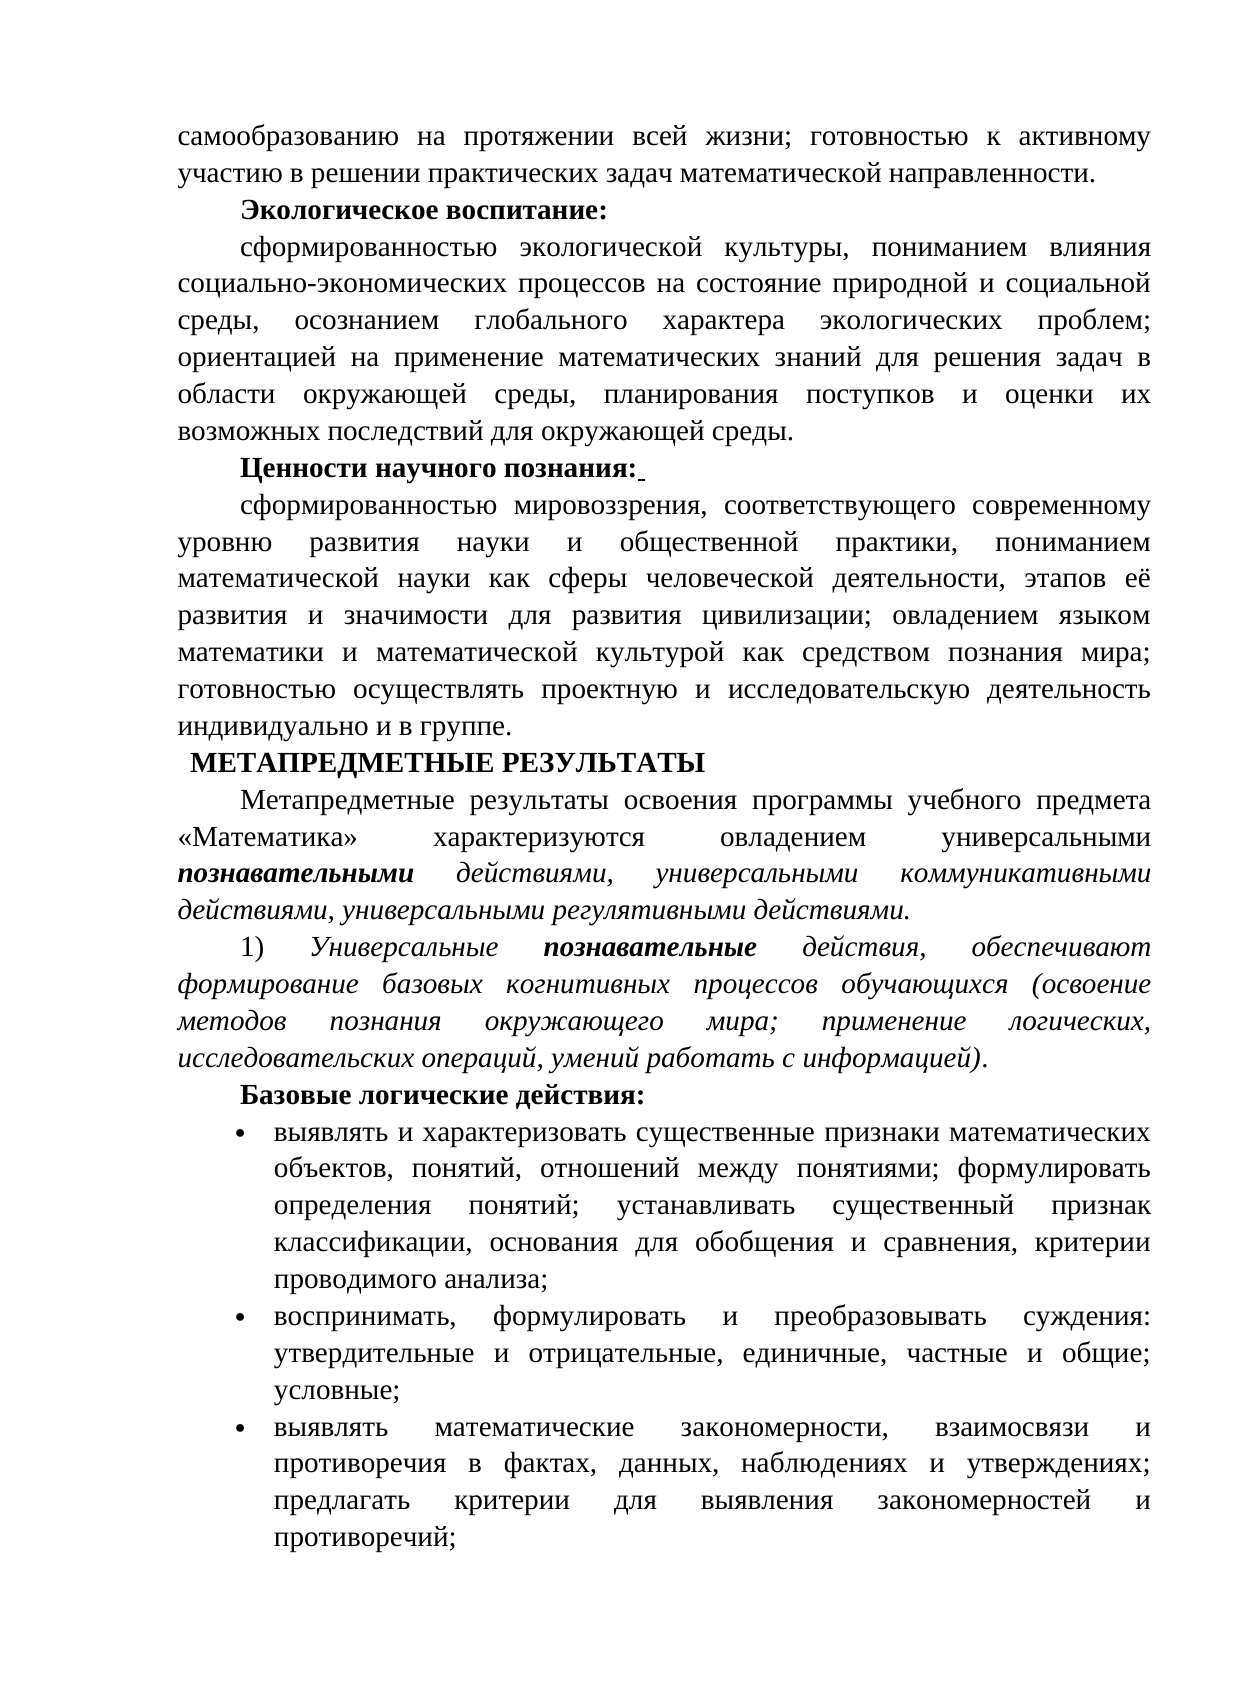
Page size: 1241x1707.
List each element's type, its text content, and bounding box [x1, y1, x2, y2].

text 1) Универсальные познавательные действия, обеспечивают формирование базовых когнитивных процессов обучающихся (освоение методов познания окружающего мира; применение логических, исследовательских операций, умений работать с информацией). [177, 929, 1152, 1073]
text Экологическое воспитание: [177, 192, 1152, 225]
text Метапредметные результаты освоения программы учебного предмета «Математика» характеризуются овладением универсальными познавательными действиями, универсальными коммуникативными действиями, универсальными регулятивными действиями. [177, 782, 1152, 926]
list выявлять и характеризовать существенные признаки математических объектов, понятий, отношений между понятиями; формулировать определения понятий; устанавливать существенный признак классификации, основания для обобщения и сравнения, критерии проводимого анализа; [236, 1114, 1152, 1295]
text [177, 118, 1152, 188]
text сформированностью экологической культуры, пониманием влияния социально-экономических процессов на состояние природной и социальной среды, осознанием глобального характера экологических проблем; ориентацией на применение математических знаний для решения задач в области окружающей среды, планирования поступков и оценки их возможных последствий для окружающей среды. [177, 229, 1152, 447]
text Базовые логические действия: [177, 1077, 1152, 1110]
text МЕТАПРЕДМЕТНЫЕ РЕЗУЛЬТАТЫ [190, 745, 1152, 778]
text сформированностью мировоззрения, соответствующего современному уровню развития науки и общественной практики, пониманием математической науки как сферы человеческой деятельности, этапов её развития и значимости для развития цивилизации; овладением языком математики и математической культурой как средством познания мира; готовностью осуществлять проектную и исследовательскую деятельность индивидуально и в группе. [177, 487, 1152, 742]
text Ценности научного познания: [177, 450, 1152, 483]
list воспринимать, формулировать и преобразовывать суждения: утвердительные и отрицательные, единичные, частные и общие; условные; [236, 1298, 1152, 1405]
list выявлять математические закономерности, взаимосвязи и противоречия в фактах, данных, наблюдениях и утверждениях; предлагать критерии для выявления закономерностей и противоречий; [236, 1409, 1152, 1553]
